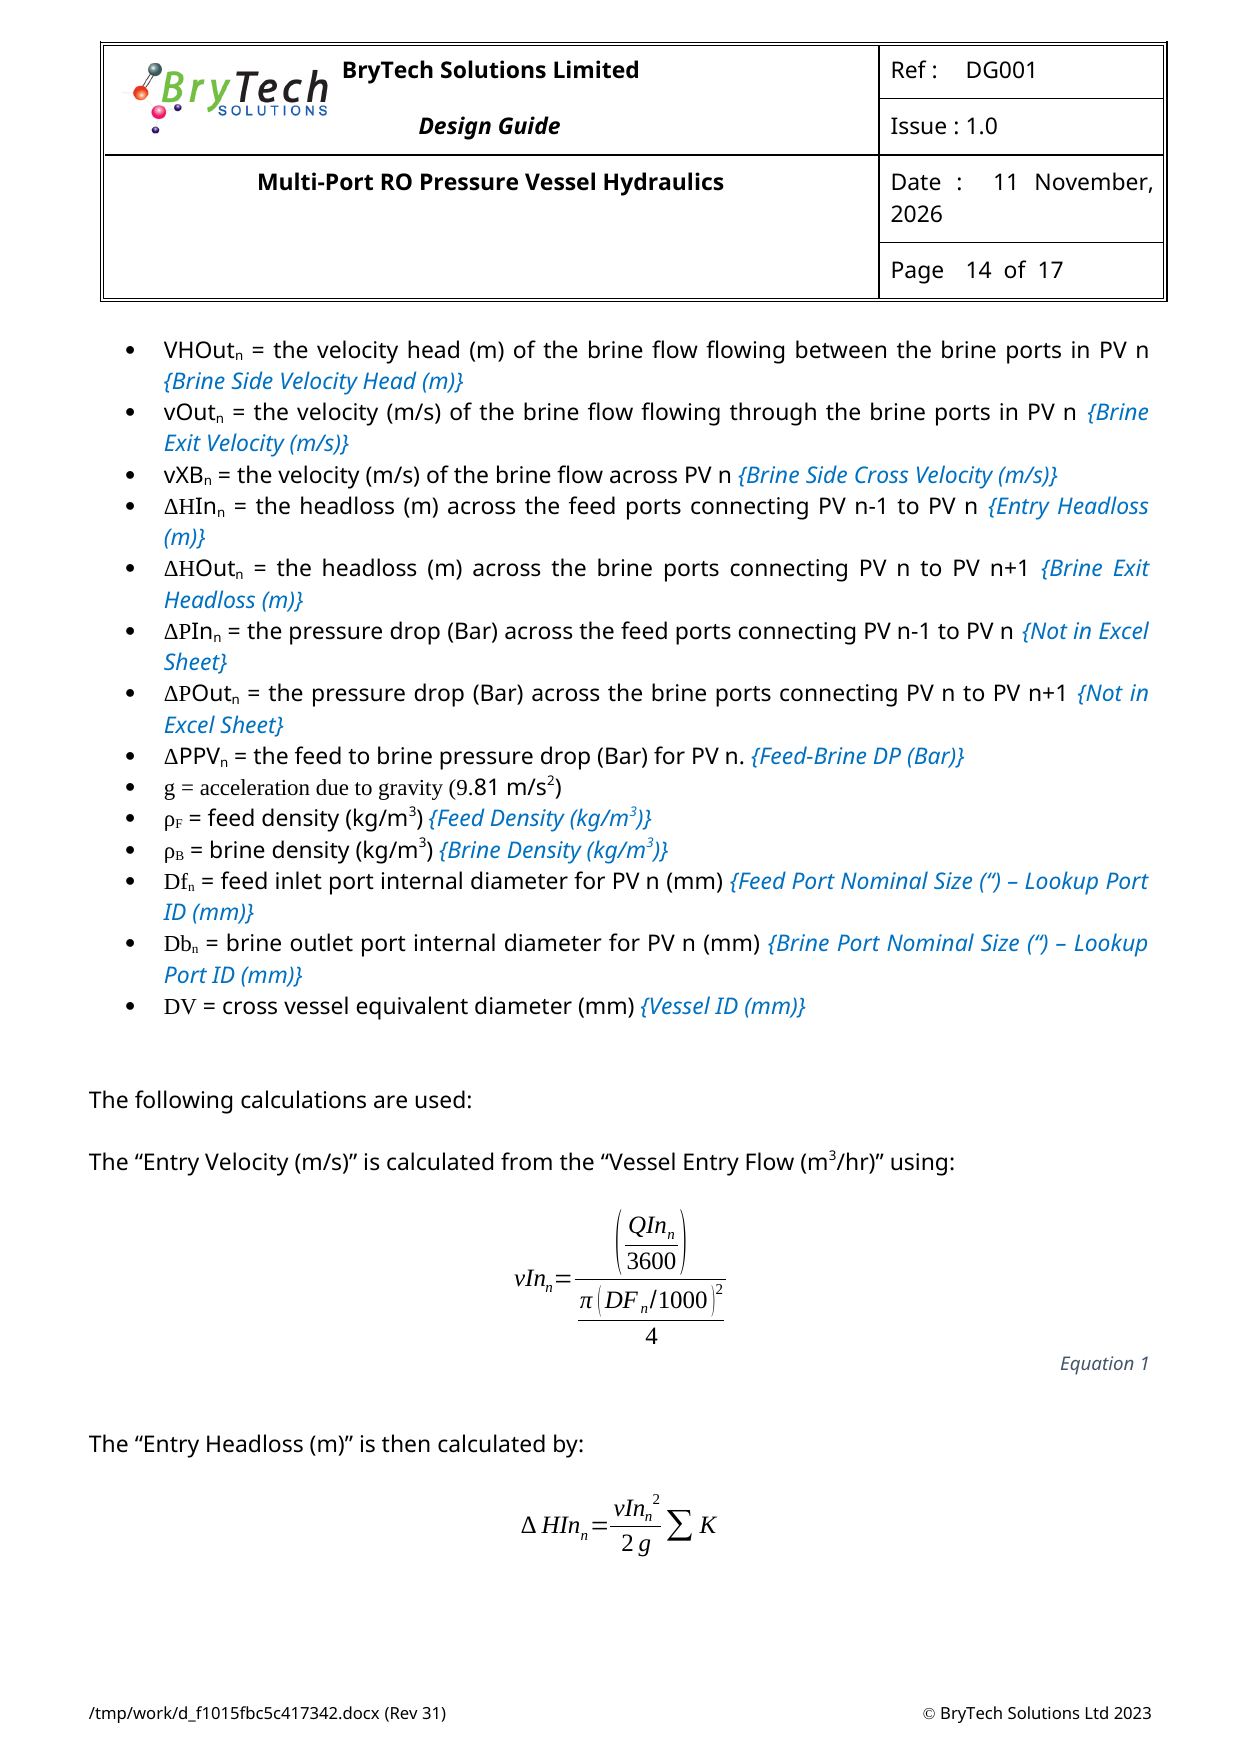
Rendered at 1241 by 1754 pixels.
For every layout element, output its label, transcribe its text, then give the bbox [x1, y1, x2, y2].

list Dfn = feed inlet port internal diameter for PV n (mm) {Feed Port Nominal Size (“) – Lookup Port ID (mm)} [126, 865, 1152, 927]
picture [112, 53, 341, 139]
text The “Entry Headloss (m)” is then calculated by: [89, 1428, 1152, 1459]
list vOutn = the velocity (m/s) of the brine flow flowing through the brine ports in PV n {Brine Exit Velocity (m/s)} [126, 396, 1152, 458]
list ρF = feed density (kg/m3) {Feed Density (kg/m3)} [126, 802, 1152, 833]
list ΔPOutn = the pressure drop (Bar) across the brine ports connecting PV n to PV n+1 {Not in Excel Sheet} [126, 677, 1152, 740]
list VHOutn = the velocity head (m) of the brine flow flowing between the brine ports in PV n {Brine Side Velocity Head (m)} [126, 333, 1152, 396]
text The following calculations are used: [89, 1083, 1152, 1115]
list ρB = brine density (kg/m3) {Brine Density (kg/m3)} [126, 833, 1152, 865]
list ΔPInn = the pressure drop (Bar) across the feed ports connecting PV n-1 to PV n {Not in Excel Sheet} [126, 615, 1152, 677]
list ΔHOutn = the headloss (m) across the brine ports connecting PV n to PV n+1 {Brine Exit Headloss (m)} [126, 552, 1152, 615]
list DV = cross vessel equivalent diameter (mm) {Vessel ID (mm)} [126, 990, 1152, 1021]
text The “Entry Velocity (m/s)” is calculated from the “Vessel Entry Flow (m3/hr)” using: [89, 1146, 1152, 1177]
list ΔPPVn = the feed to brine pressure drop (Bar) for PV n. {Feed-Brine DP (Bar)} [126, 740, 1152, 771]
list g = acceleration due to gravity (9.81 m/s2) [126, 771, 1152, 802]
text Equation 1 [89, 1350, 1152, 1376]
list ΔHInn = the headloss (m) across the feed ports connecting PV n-1 to PV n {Entry Headloss (m)} [126, 490, 1152, 552]
list vXBn = the velocity (m/s) of the brine flow across PV n {Brine Side Cross Velocity (m/s)} [126, 458, 1152, 490]
list Dbn = brine outlet port internal diameter for PV n (mm) {Brine Port Nominal Size (“) – Lookup Port ID (mm)} [126, 927, 1152, 990]
